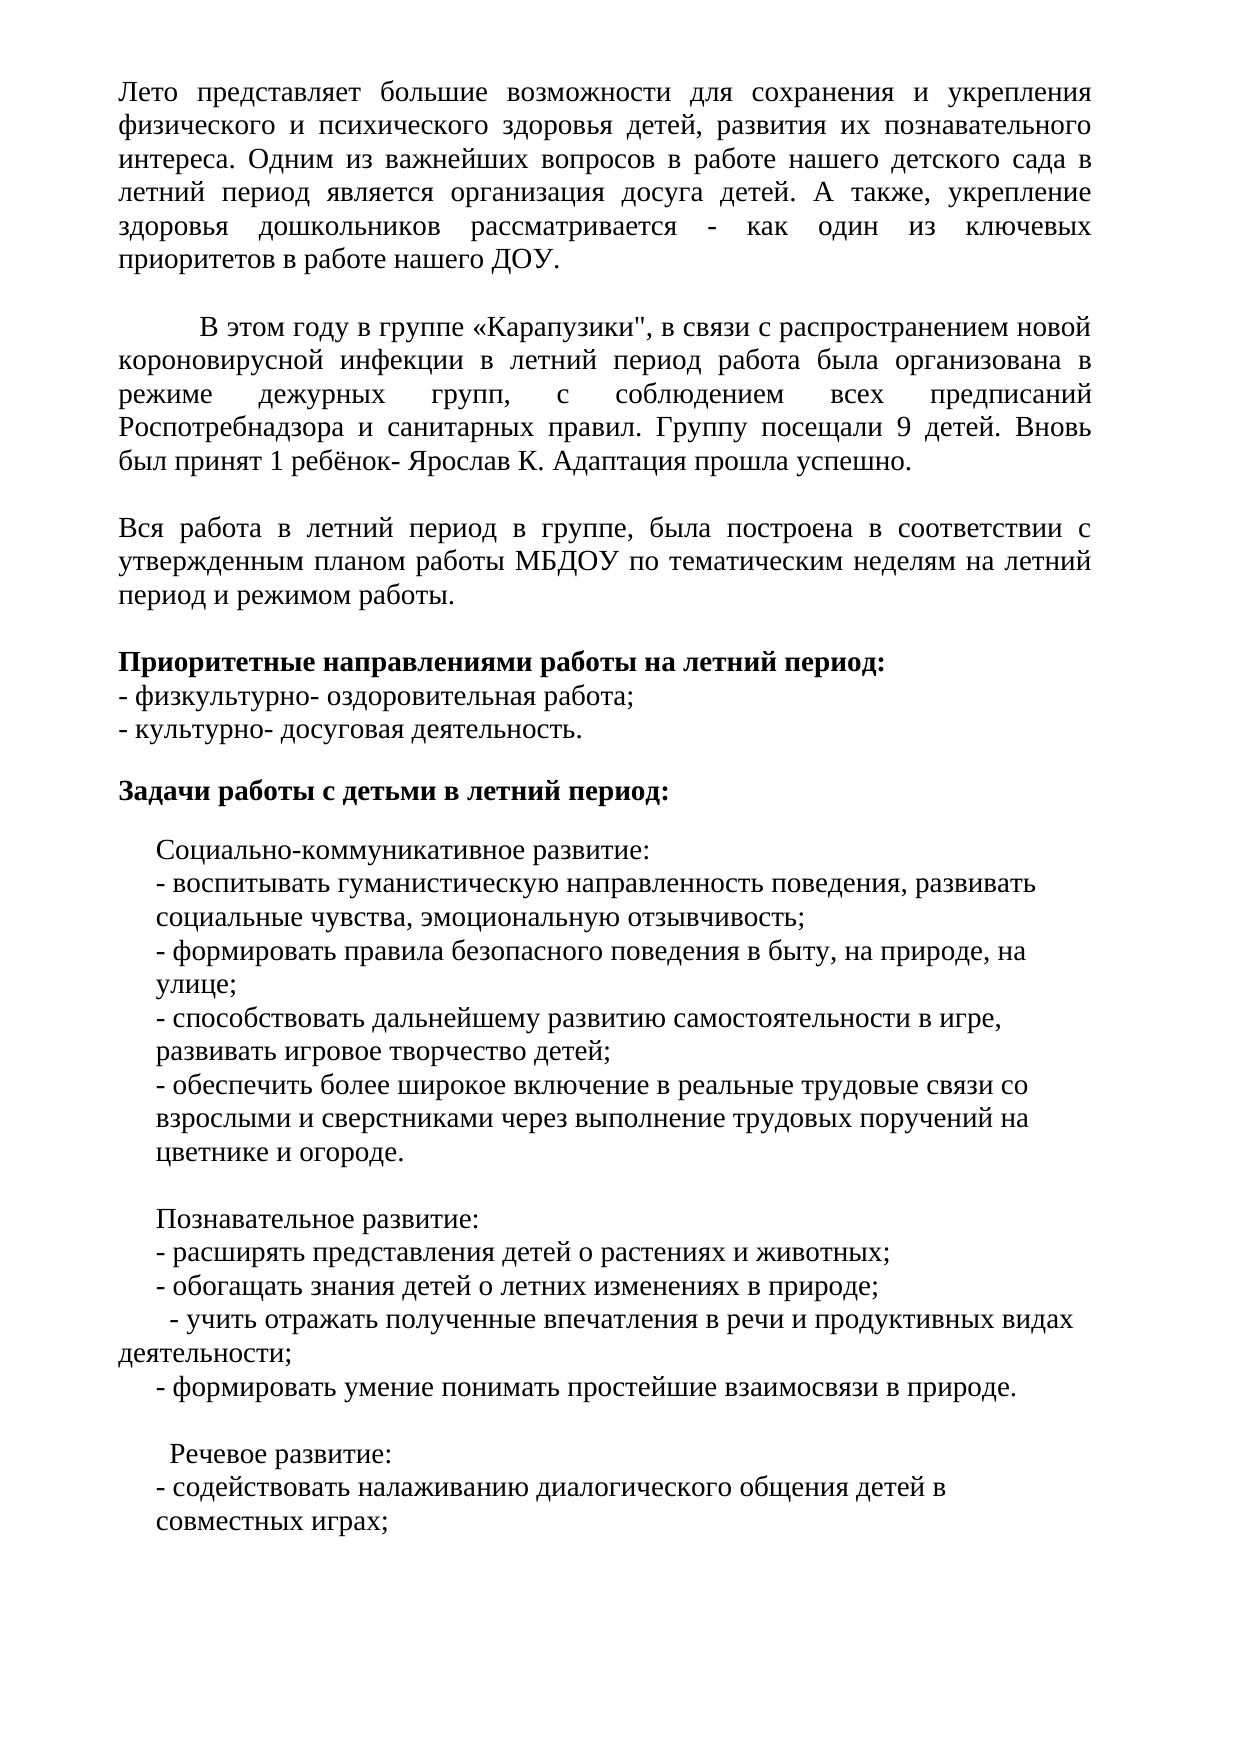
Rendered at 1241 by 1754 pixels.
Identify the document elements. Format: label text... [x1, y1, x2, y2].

text - воспитывать гуманистическую направленность поведения, развивать социальные чувства, эмоциональную отзывчивость; [156, 866, 1093, 933]
text Приоритетные направлениями работы на летний период: [118, 644, 1093, 678]
text - учить отражать полученные впечатления в речи и продуктивных видах деятельности; [118, 1302, 1093, 1369]
text Речевое развитие: [118, 1436, 1093, 1469]
text - обеспечить более широкое включение в реальные трудовые связи со взрослыми и сверстниками через выполнение трудовых поручений на цветнике и огороде. [156, 1067, 1093, 1167]
text Социально-коммуникативное развитие: [156, 832, 1093, 866]
text - культурно- досуговая деятельность. [118, 711, 1093, 773]
text - содействовать налаживанию диалогического общения детей в совместных играх; [156, 1469, 1093, 1536]
text Познавательное развитие: [156, 1201, 1093, 1234]
text В этом году в группе «Карапузики", в связи с распространением новой короновирусной инфекции в летний период работа была организована в режиме дежурных групп, с соблюдением всех предписаний Роспотребнадзора и санитарных правил. Группу посещали 9 детей. Вновь был принят 1 ребёнок- Ярослав К. Адаптация прошла успешно. [118, 309, 1093, 476]
text - обогащать знания детей о летних изменениях в природе; [156, 1268, 1093, 1302]
text - физкультурно- оздоровительная работа; [118, 678, 1093, 711]
text - расширять представления детей о растениях и животных; [156, 1234, 1093, 1268]
text - формировать умение понимать простейшие взаимосвязи в природе. [156, 1369, 1093, 1402]
text Лето представляет большие возможности для сохранения и укрепления физического и психического здоровья детей, развития их познавательного интереса. Одним из важнейших вопросов в работе нашего детского сада в летний период является организация досуга детей. А также, укрепление здоровья дошкольников рассматривается - как один из ключевых приоритетов в работе нашего ДОУ. [118, 74, 1093, 275]
text - формировать правила безопасного поведения в быту, на природе, на улице; [156, 933, 1093, 1000]
text - способствовать дальнейшему развитию самостоятельности в игре, развивать игровое творчество детей; [156, 1000, 1093, 1067]
text Задачи работы с детьми в летний период: [118, 773, 1093, 806]
text Вся работа в летний период в группе, была построена в соответствии с утвержденным планом работы МБДОУ по тематическим неделям на летний период и режимом работы. [118, 510, 1093, 611]
